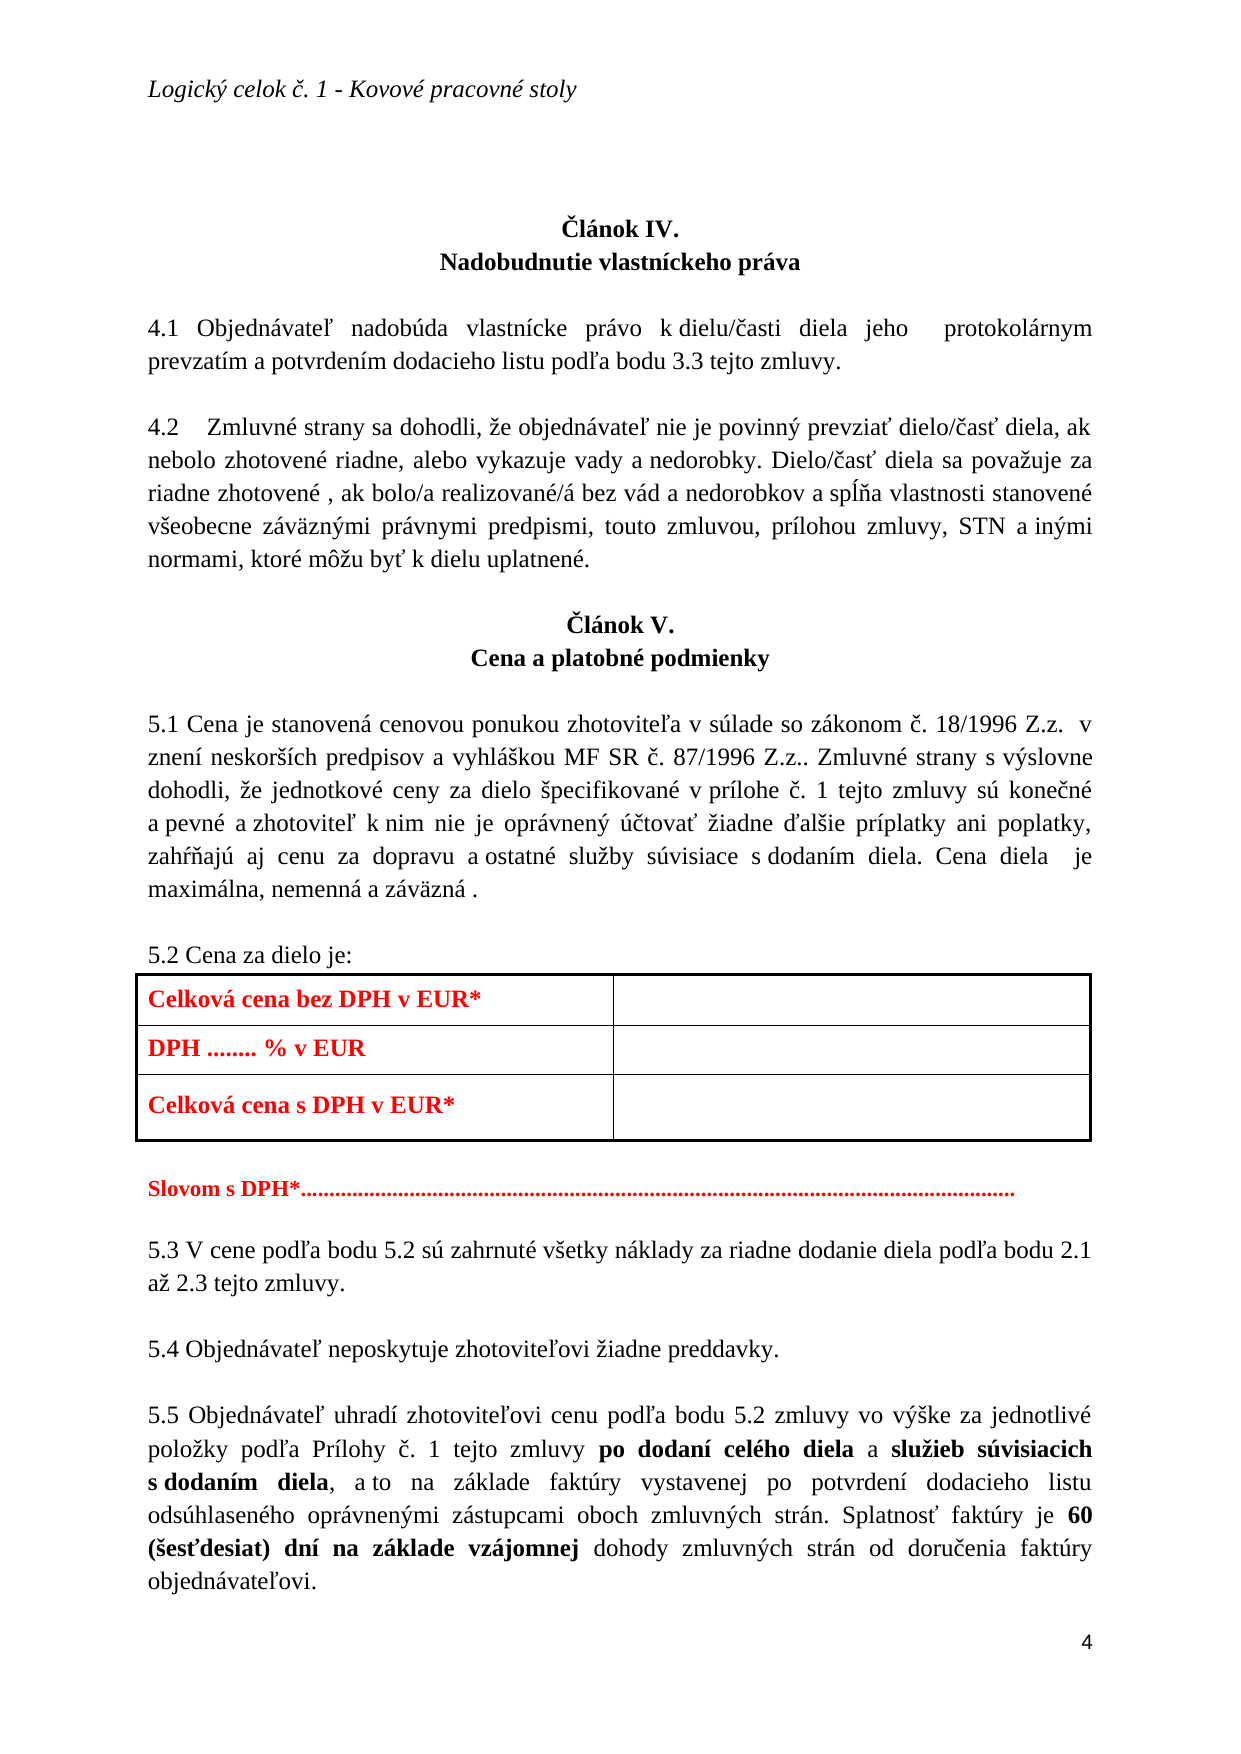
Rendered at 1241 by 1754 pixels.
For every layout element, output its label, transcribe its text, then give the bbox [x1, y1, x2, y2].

text Nadobudnutie vlastníckeho práva [148, 247, 1093, 275]
text 4.1 Objednávateľ nadobúda vlastnícke právo k dielu/časti diela jeho protokolárnym prevzatím a potvrdením dodacieho listu podľa bodu 3.3 tejto zmluvy. [148, 313, 1093, 374]
text Článok IV. [148, 214, 1093, 242]
table_cell DPH ........ % v EUR [138, 1026, 613, 1074]
table_header Celková cena bez DPH v EUR* [138, 976, 613, 1025]
text Slovom s DPH*............................................................................................................................. [148, 1175, 1093, 1201]
text 4.2 Zmluvné strany sa dohodli, že objednávateľ nie je povinný prevziať dielo/časť diela, ak nebolo zhotovené riadne, alebo vykazuje vady a nedorobky. Dielo/časť diela sa považuje za riadne zhotovené , ak bolo/a realizované/á bez vád a nedorobkov a spĺňa vlastnosti stanovené všeobecne záväznými právnymi predpismi, touto zmluvou, prílohou zmluvy, STN a inými normami, ktoré môžu byť k dielu uplatnené. [148, 412, 1093, 573]
table_header [614, 976, 1089, 1025]
text 5.1 Cena je stanovená cenovou ponukou zhotoviteľa v súlade so zákonom č. 18/1996 Z.z. v znení neskorších predpisov a vyhláškou MF SR č. 87/1996 Z.z.. Zmluvné strany s výslovne dohodli, že jednotkové ceny za dielo špecifikované v prílohe č. 1 tejto zmluvy sú konečné a pevné a zhotoviteľ k nim nie je oprávnený účtovať žiadne ďalšie príplatky ani poplatky, zahŕňajú aj cenu za dopravu a ostatné služby súvisiace s dodaním diela. Cena diela je maximálna, nemenná a záväzná . [148, 709, 1093, 903]
text 5.3 V cene podľa bodu 5.2 sú zahrnuté všetky náklady za riadne dodanie diela podľa bodu 2.1 až 2.3 tejto zmluvy. [148, 1236, 1093, 1297]
text Cena a platobné podmienky [148, 643, 1093, 672]
text 5.5 Objednávateľ uhradí zhotoviteľovi cenu podľa bodu 5.2 zmluvy vo výške za jednotlivé položky podľa Prílohy č. 1 tejto zmluvy po dodaní celého diela a služieb súvisiacich s dodaním diela, a to na základe faktúry vystavenej po potvrdení dodacieho listu odsúhlaseného oprávnenými zástupcami oboch zmluvných strán. Splatnosť faktúry je 60 (šesťdesiat) dní na základe vzájomnej dohody zmluvných strán od doručenia faktúry objednávateľovi. [148, 1401, 1093, 1594]
table_cell [614, 1026, 1089, 1074]
table_cell Celková cena s DPH v EUR* [138, 1075, 613, 1139]
table_cell [614, 1075, 1089, 1139]
text 5.2 Cena za dielo je: [148, 940, 1093, 969]
text Článok V. [148, 610, 1093, 639]
text 5.4 Objednávateľ neposkytuje zhotoviteľovi žiadne preddavky. [148, 1334, 1093, 1363]
